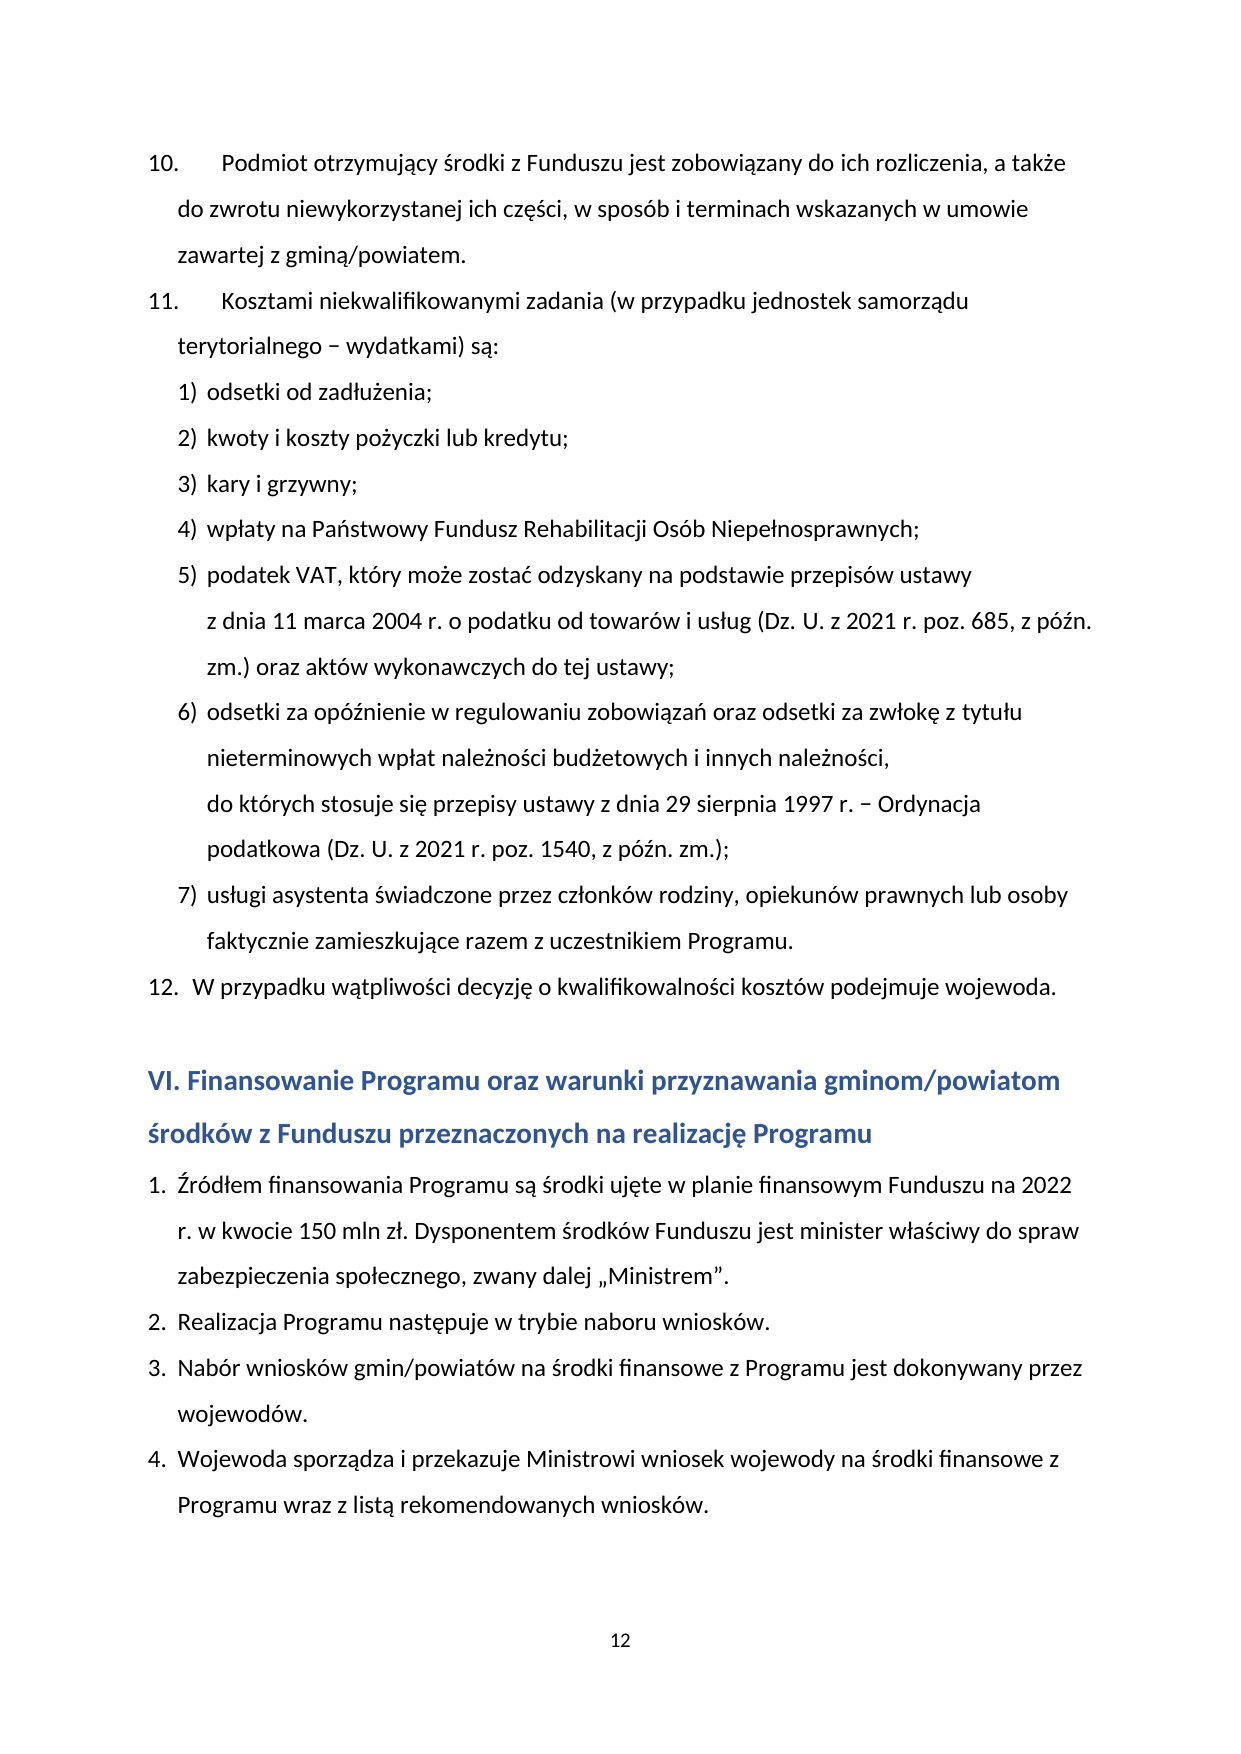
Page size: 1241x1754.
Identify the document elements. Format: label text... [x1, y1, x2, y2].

list Realizacja Programu następuje w trybie naboru wniosków. [148, 1306, 1093, 1337]
list W przypadku wątpliwości decyzję o kwalifikowalności kosztów podejmuje wojewoda. [148, 971, 1093, 1001]
list Wojewoda sporządza i przekazuje Ministrowi wniosek wojewody na środki finansowe z Programu wraz z listą rekomendowanych wniosków. [148, 1443, 1093, 1520]
subtitle VI. Finansowanie Programu oraz warunki przyznawania gminom/powiatom środków z Funduszu przeznaczonych na realizację Programu [148, 1062, 1093, 1151]
list odsetki za opóźnienie w regulowaniu zobowiązań oraz odsetki za zwłokę z tytułu nieterminowych wpłat należności budżetowych i innych należności, do których stosuje się przepisy ustawy z dnia 29 sierpnia 1997 r. − Ordynacja podatkowa (Dz. U. z 2021 r. poz. 1540, z późn. zm.); [177, 696, 1093, 864]
list Kosztami niekwalifikowanymi zadania (w przypadku jednostek samorządu terytorialnego − wydatkami) są: [148, 285, 1093, 361]
list wpłaty na Państwowy Fundusz Rehabilitacji Osób Niepełnosprawnych; [177, 513, 1093, 544]
list odsetki od zadłużenia; [177, 376, 1093, 407]
list kwoty i koszty pożyczki lub kredytu; [177, 422, 1093, 452]
list kary i grzywny; [177, 468, 1093, 498]
list Nabór wniosków gmin/powiatów na środki finansowe z Programu jest dokonywany przez wojewodów. [148, 1352, 1093, 1428]
list usługi asystenta świadczone przez członków rodziny, opiekunów prawnych lub osoby faktycznie zamieszkujące razem z uczestnikiem Programu. [177, 879, 1093, 956]
list Podmiot otrzymujący środki z Funduszu jest zobowiązany do ich rozliczenia, a także do zwrotu niewykorzystanej ich części, w sposób i terminach wskazanych w umowie zawartej z gminą/powiatem. [148, 148, 1093, 269]
list podatek VAT, który może zostać odzyskany na podstawie przepisów ustawy z dnia 11 marca 2004 r. o podatku od towarów i usług (Dz. U. z 2021 r. poz. 685, z późn. zm.) oraz aktów wykonawczych do tej ustawy; [177, 559, 1093, 681]
list Źródłem finansowania Programu są środki ujęte w planie finansowym Funduszu na 2022 r. w kwocie 150 mln zł. Dysponentem środków Funduszu jest minister właściwy do spraw zabezpieczenia społecznego, zwany dalej „Ministrem”. [148, 1169, 1093, 1291]
